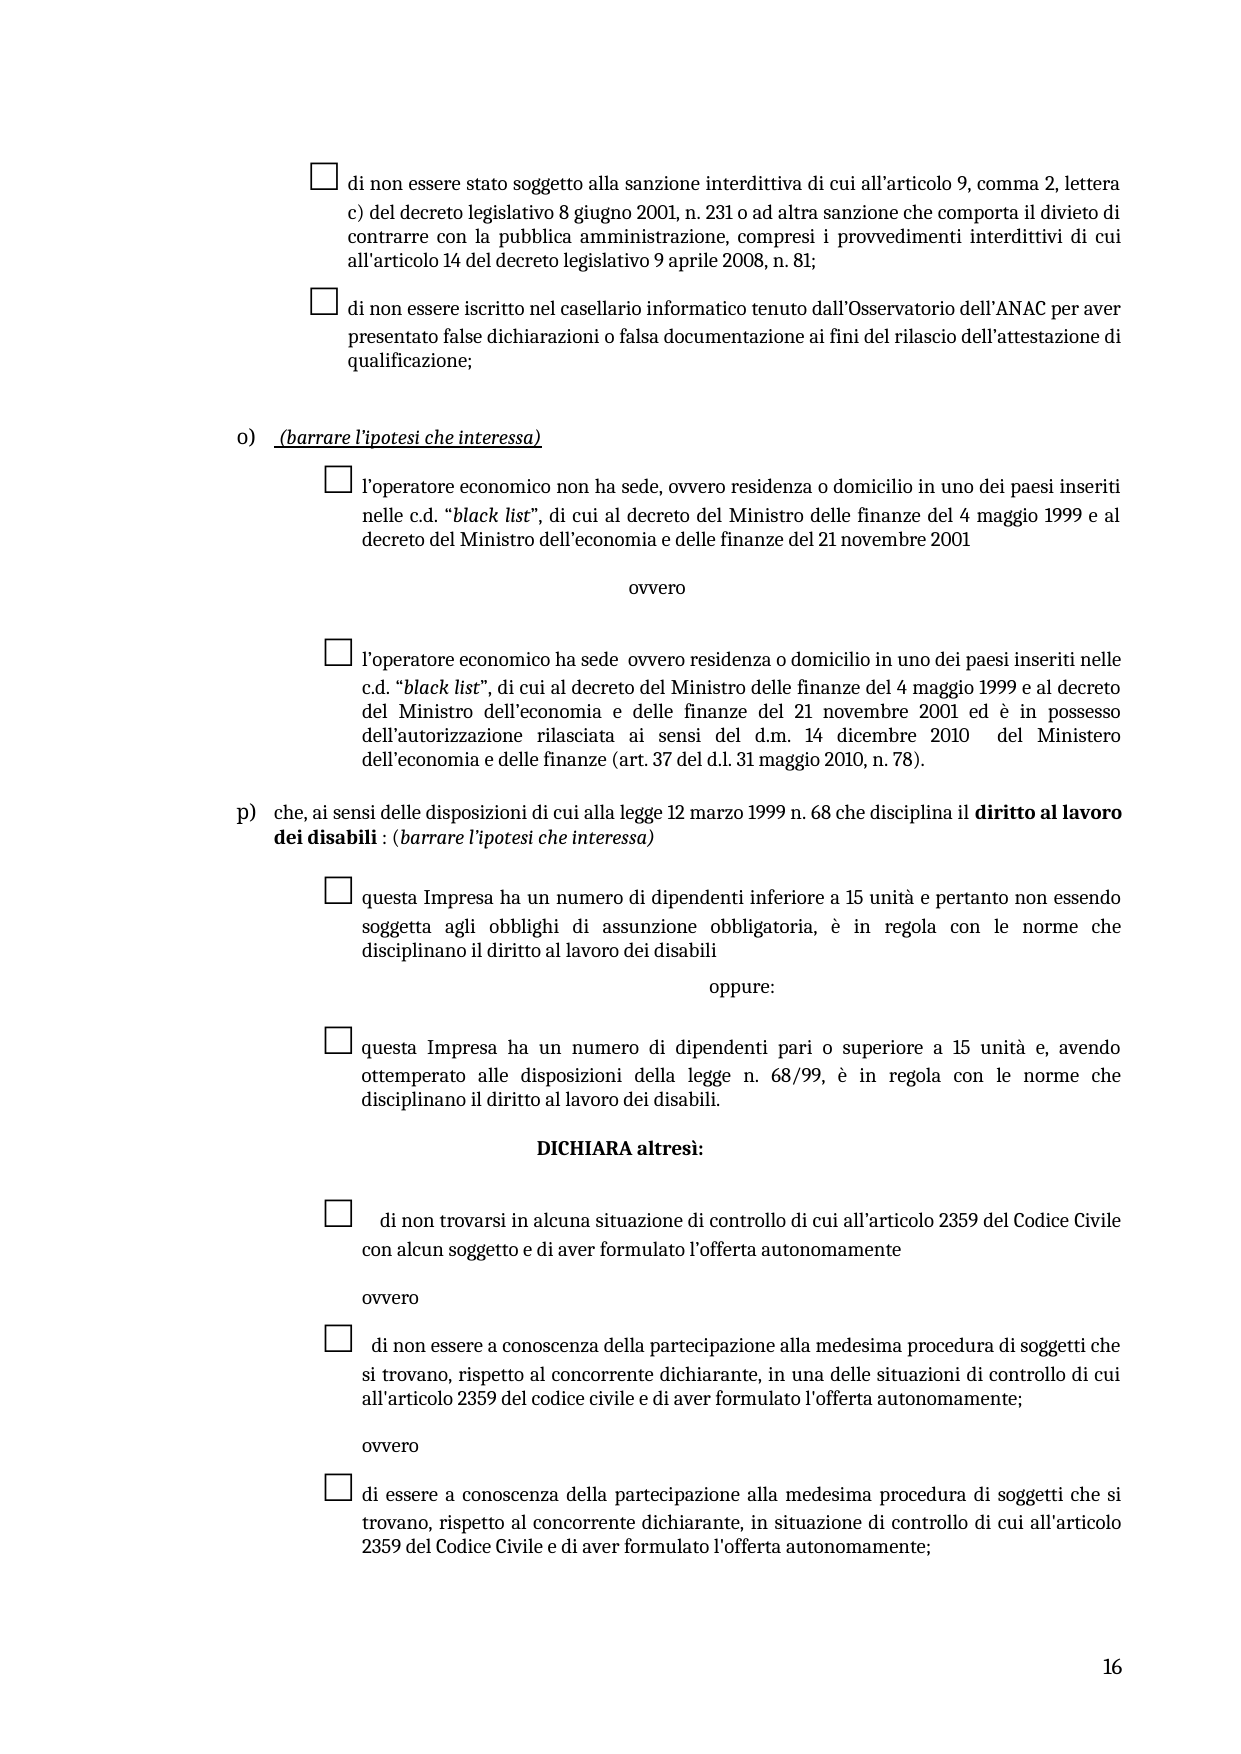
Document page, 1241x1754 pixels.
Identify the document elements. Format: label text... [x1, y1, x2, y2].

list l’operatore economico non ha sede, ovvero residenza o domicilio in uno dei paesi inseriti nelle c.d. “black list”, di cui al decreto del Ministro delle finanze del 4 maggio 1999 e al decreto del Ministro dell’economia e delle finanze del 21 novembre 2001 [324, 451, 1122, 551]
list che, ai sensi delle disposizioni di cui alla legge 12 marzo 1999 n. 68 che disciplina il diritto al lavoro dei disabili : (barrare l’ipotesi che interessa) [236, 797, 1122, 849]
text ovvero [118, 575, 1122, 599]
text ovvero [362, 1286, 1122, 1309]
list di non essere a conoscenza della partecipazione alla medesima procedura di soggetti che si trovano, rispetto al concorrente dichiarante, in una delle situazioni di controllo di cui all'articolo 2359 del codice civile e di aver formulato l'offerta autonomamente; [324, 1309, 1122, 1410]
list di essere a conoscenza della partecipazione alla medesima procedura di soggetti che si trovano, rispetto al concorrente dichiarante, in situazione di controllo di cui all'articolo 2359 del Codice Civile e di aver formulato l'offerta autonomamente; [324, 1458, 1122, 1559]
list questa Impresa ha un numero di dipendenti pari o superiore a 15 unità e, avendo ottemperato alle disposizioni della legge n. 68/99, è in regola con le norme che disciplinano il diritto al lavoro dei disabili. [324, 1011, 1122, 1112]
text DICHIARA altresì: [118, 1137, 1122, 1161]
text oppure: [362, 975, 1122, 999]
list di non trovarsi in alcuna situazione di controllo di cui all’articolo 2359 del Codice Civile con alcun soggetto e di aver formulato l’offerta autonomamente [324, 1185, 1122, 1262]
list (barrare l’ipotesi che interessa) [236, 422, 1122, 451]
list questa Impresa ha un numero di dipendenti inferiore a 15 unità e pertanto non essendo soggetta agli obblighi di assunzione obbligatoria, è in regola con le norme che disciplinano il diritto al lavoro dei disabili [324, 862, 1122, 962]
list di non essere stato soggetto alla sanzione interdittiva di cui all’articolo 9, comma 2, lettera c) del decreto legislativo 8 giugno 2001, n. 231 o ad altra sanzione che comporta il divieto di contrarre con la pubblica amministrazione, compresi i provvedimenti interdittivi di cui all'articolo 14 del decreto legislativo 9 aprile 2008, n. 81; [310, 148, 1122, 272]
text ovvero [362, 1434, 1122, 1458]
list l’operatore economico ha sede ovvero residenza o domicilio in uno dei paesi inseriti nelle c.d. “black list”, di cui al decreto del Ministro delle finanze del 4 maggio 1999 e al decreto del Ministro dell’economia e delle finanze del 21 novembre 2001 ed è in possesso dell’autorizzazione rilasciata ai sensi del d.m. 14 dicembre 2010 del Ministero dell’economia e delle finanze (art. 37 del d.l. 31 maggio 2010, n. 78). [324, 623, 1122, 772]
list di non essere iscritto nel casellario informatico tenuto dall’Osservatorio dell’ANAC per aver presentato false dichiarazioni o falsa documentazione ai fini del rilascio dell’attestazione di qualificazione; [310, 272, 1122, 373]
